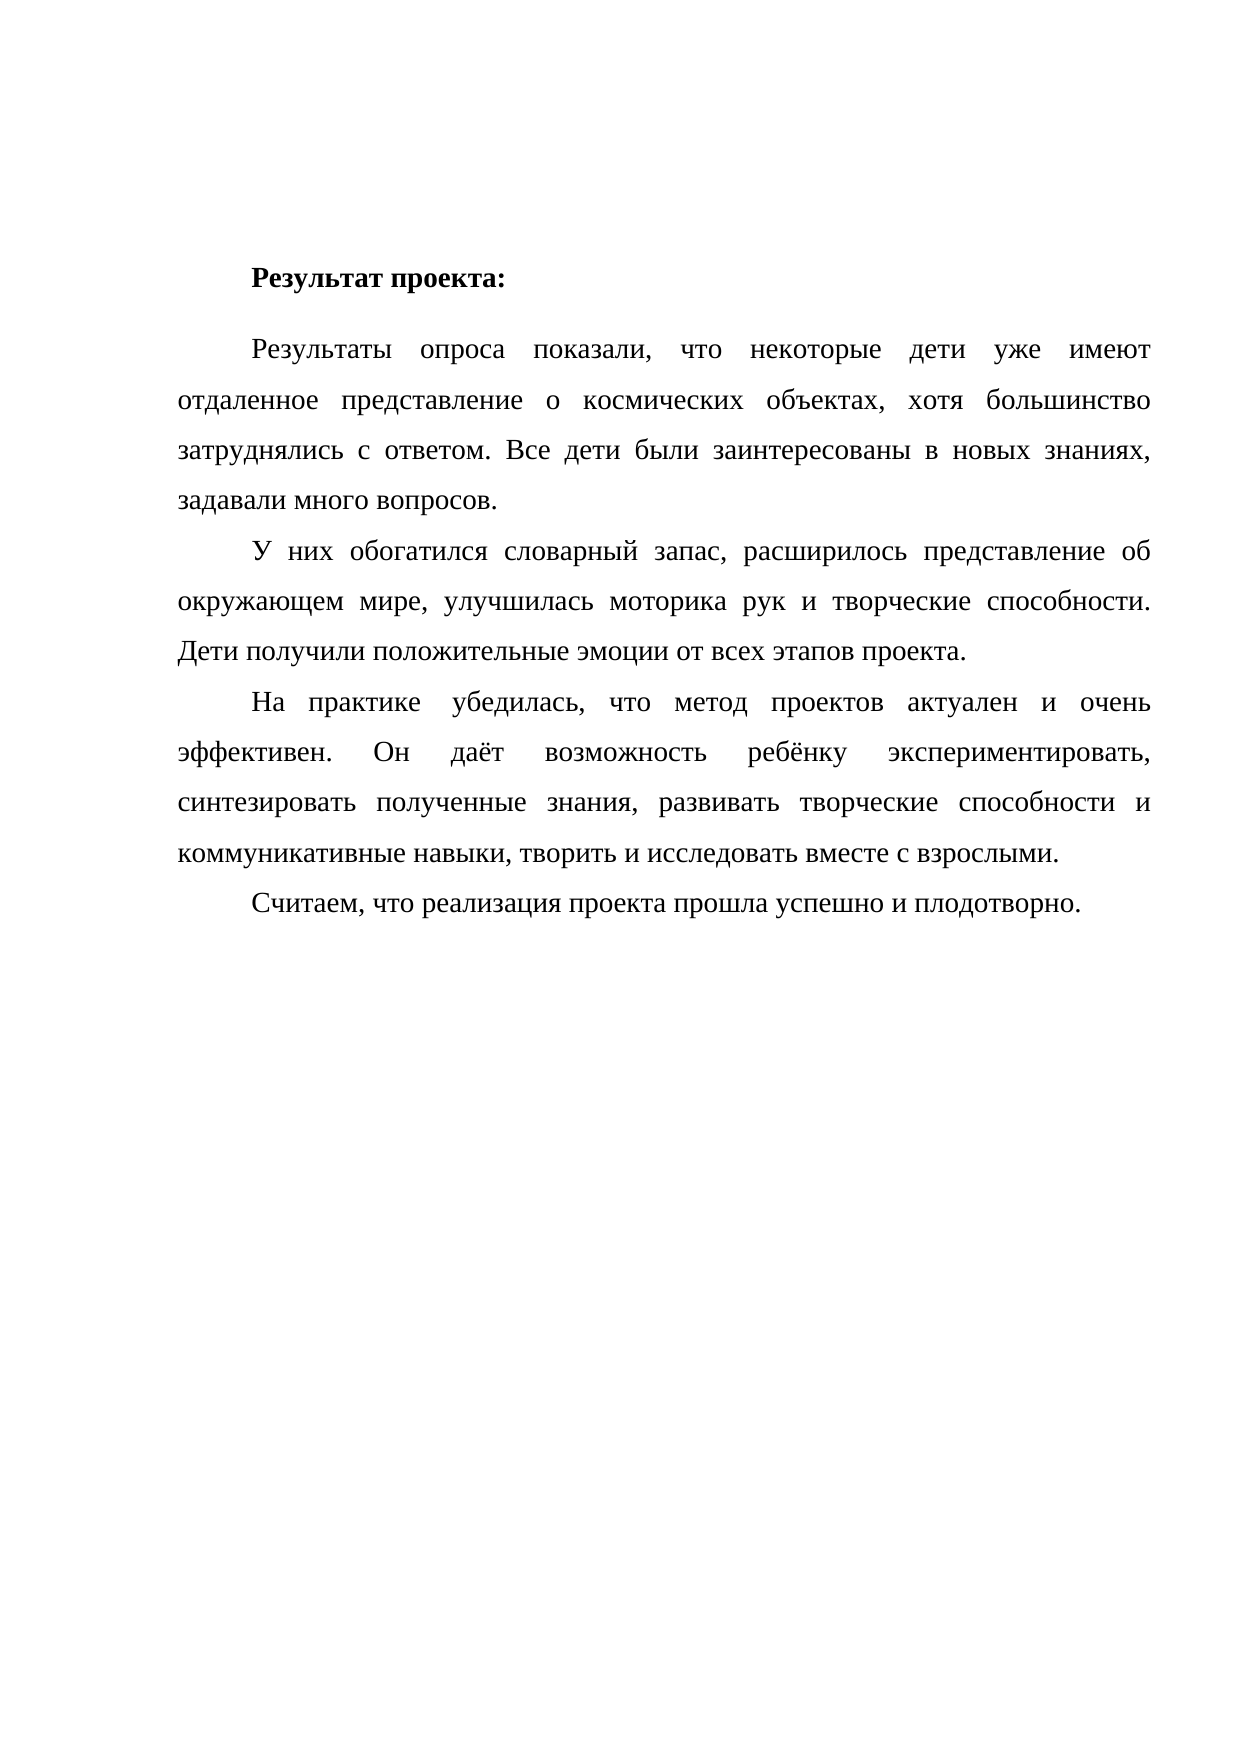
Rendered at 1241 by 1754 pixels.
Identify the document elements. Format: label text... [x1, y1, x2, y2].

text Результаты опроса показали, что некоторые дети уже имеют отдаленное представление о космических объектах, хотя большинство затруднялись с ответом. Все дети были заинтересованы в новых знаниях, задавали много вопросов. [177, 332, 1152, 516]
text У них обогатился словарный запас, расширилось представление об окружающем мире, улучшилась моторика рук и творческие способности. Дети получили положительные эмоции от всех этапов проекта. [177, 533, 1152, 667]
text Результат проекта: [177, 260, 1152, 294]
text На практике убедилась, что метод проектов актуален и очень эффективен. Он даёт возможность ребёнку экспериментировать, синтезировать полученные знания, развивать творческие способности и коммуникативные навыки, творить и исследовать вместе с взрослыми. [177, 684, 1152, 868]
text Считаем, что реализация проекта прошла успешно и плодотворно. [177, 885, 1152, 918]
